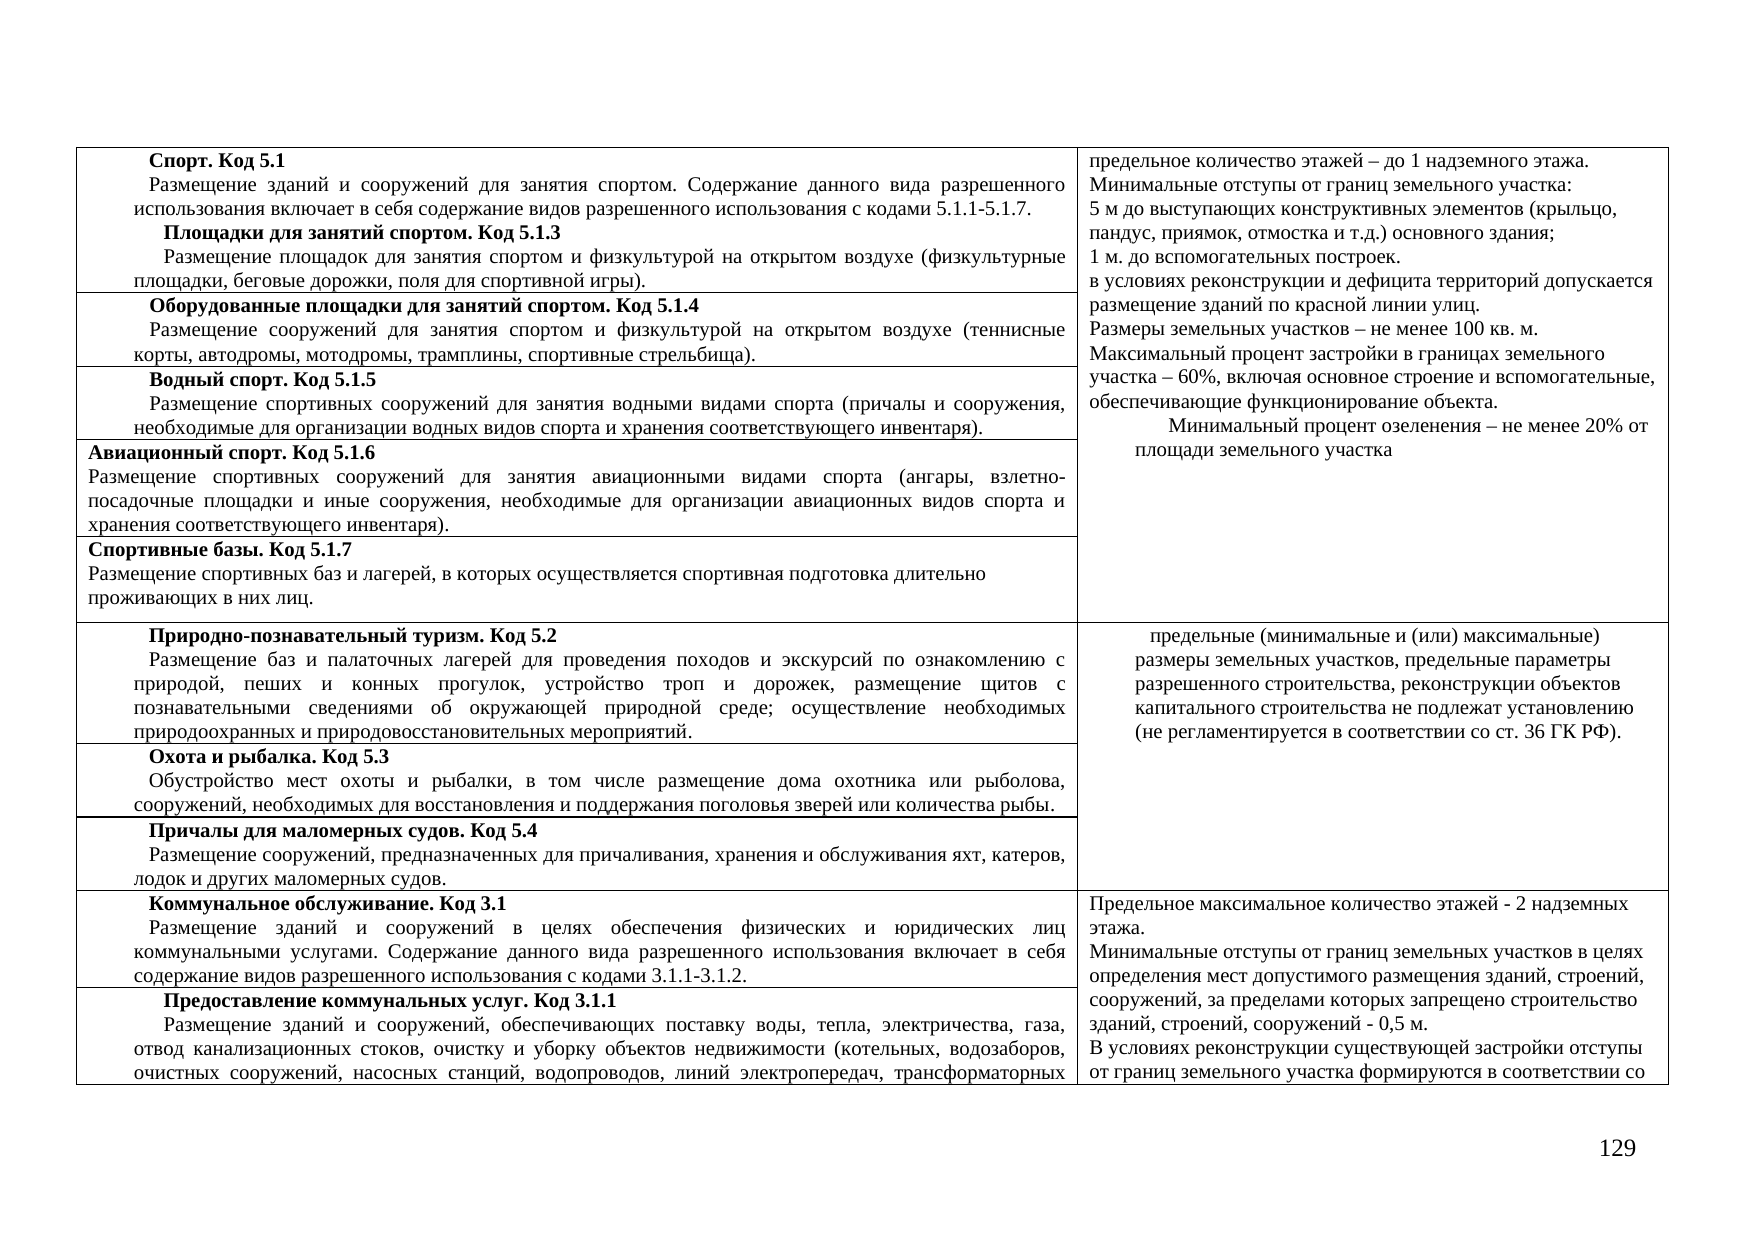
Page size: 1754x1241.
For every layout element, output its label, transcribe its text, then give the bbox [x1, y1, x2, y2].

table_cell Авиационный спорт. Код 5.1.6 Размещение спортивных сооружений для занятия авиационными видами спорта (ангары, взлетно-посадочные площадки и иные сооружения, необходимые для организации авиационных видов спорта и хранения соответствующего инвентаря). [77, 440, 1077, 536]
table_cell Причалы для маломерных судов. Код 5.4 Размещение сооружений, предназначенных для причаливания, хранения и обслуживания яхт, катеров, лодок и других маломерных судов. [77, 818, 1077, 890]
table_cell Охота и рыбалка. Код 5.3 Обустройство мест охоты и рыбалки, в том числе размещение дома охотника или рыболова, сооружений, необходимых для восстановления и поддержания поголовья зверей или количества рыбы. [77, 744, 1077, 816]
table_cell Коммунальное обслуживание. Код 3.1 Размещение зданий и сооружений в целях обеспечения физических и юридических лиц коммунальными услугами. Содержание данного вида разрешенного использования включает в себя содержание видов разрешенного использования с кодами 3.1.1-3.1.2. [77, 891, 1077, 987]
table_cell Спортивные базы. Код 5.1.7 Размещение спортивных баз и лагерей, в которых осуществляется спортивная подготовка длительно проживающих в них лиц. [77, 537, 1077, 622]
table_cell Природно-познавательный туризм. Код 5.2 Размещение баз и палаточных лагерей для проведения походов и экскурсий по ознакомлению с природой, пеших и конных прогулок, устройство троп и дорожек, размещение щитов с познавательными сведениями об окружающей природной среде; осуществление необходимых природоохранных и природовосстановительных мероприятий. [77, 623, 1077, 743]
table_cell предельные (минимальные и (или) максимальные) размеры земельных участков, предельные параметры разрешенного строительства, реконструкции объектов капитального строительства не подлежат установлению (не регламентируется в соответствии со ст. 36 ГК РФ). [1078, 623, 1668, 890]
table_cell Предельное максимальное количество этажей - 2 надземных этажа. Минимальные отступы от границ земельных участков в целях определения мест допустимого размещения зданий, строений, сооружений, за пределами которых запрещено строительство зданий, строений, сооружений - 0,5 м. В условиях реконструкции существующей застройки отступы от границ земельного участка формируются в соответствии со сложившейся линией застройки или по красной линии. Размеры земельных участков для объектов, предназначенных для приема физических и юридических лиц в связи с предоставлением им коммунальных услуг: - минимальный - 300 кв. м; - максимальный - 2000 кв. м. Размеры земельных участков для объектов обеспечения физических и юридических лиц коммунальными услугами не подлежат установлению. Максимальный процент застройки в границах земельного участка, включая здания, строения, сооружения, в том числе обеспечивающие функционирование объекта - 90 [1078, 891, 1668, 1084]
table_cell Спорт. Код 5.1 Размещение зданий и сооружений для занятия спортом. Содержание данного вида разрешенного использования включает в себя содержание видов разрешенного использования с кодами 5.1.1-5.1.7. Площадки для занятий спортом. Код 5.1.3 Размещение площадок для занятия спортом и физкультурой на открытом воздухе (физкультурные площадки, беговые дорожки, поля для спортивной игры). [77, 148, 1077, 292]
table_cell Оборудованные площадки для занятий спортом. Код 5.1.4 Размещение сооружений для занятия спортом и физкультурой на открытом воздухе (теннисные корты, автодромы, мотодромы, трамплины, спортивные стрельбища). [77, 293, 1077, 366]
table_cell предельное количество этажей – до 1 надземного этажа. Минимальные отступы от границ земельного участка: 5 м до выступающих конструктивных элементов (крыльцо, пандус, приямок, отмостка и т.д.) основного здания; 1 м. до вспомогательных построек. в условиях реконструкции и дефицита территорий допускается размещение зданий по красной линии улиц. Размеры земельных участков – не менее 100 кв. м. Максимальный процент застройки в границах земельного участка – 60%, включая основное строение и вспомогательные, обеспечивающие функционирование объекта. Минимальный процент озеленения – не менее 20% от площади земельного участка [1078, 148, 1668, 622]
table_cell Водный спорт. Код 5.1.5 Размещение спортивных сооружений для занятия водными видами спорта (причалы и сооружения, необходимые для организации водных видов спорта и хранения соответствующего инвентаря). [77, 367, 1077, 439]
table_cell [77, 988, 1077, 1084]
